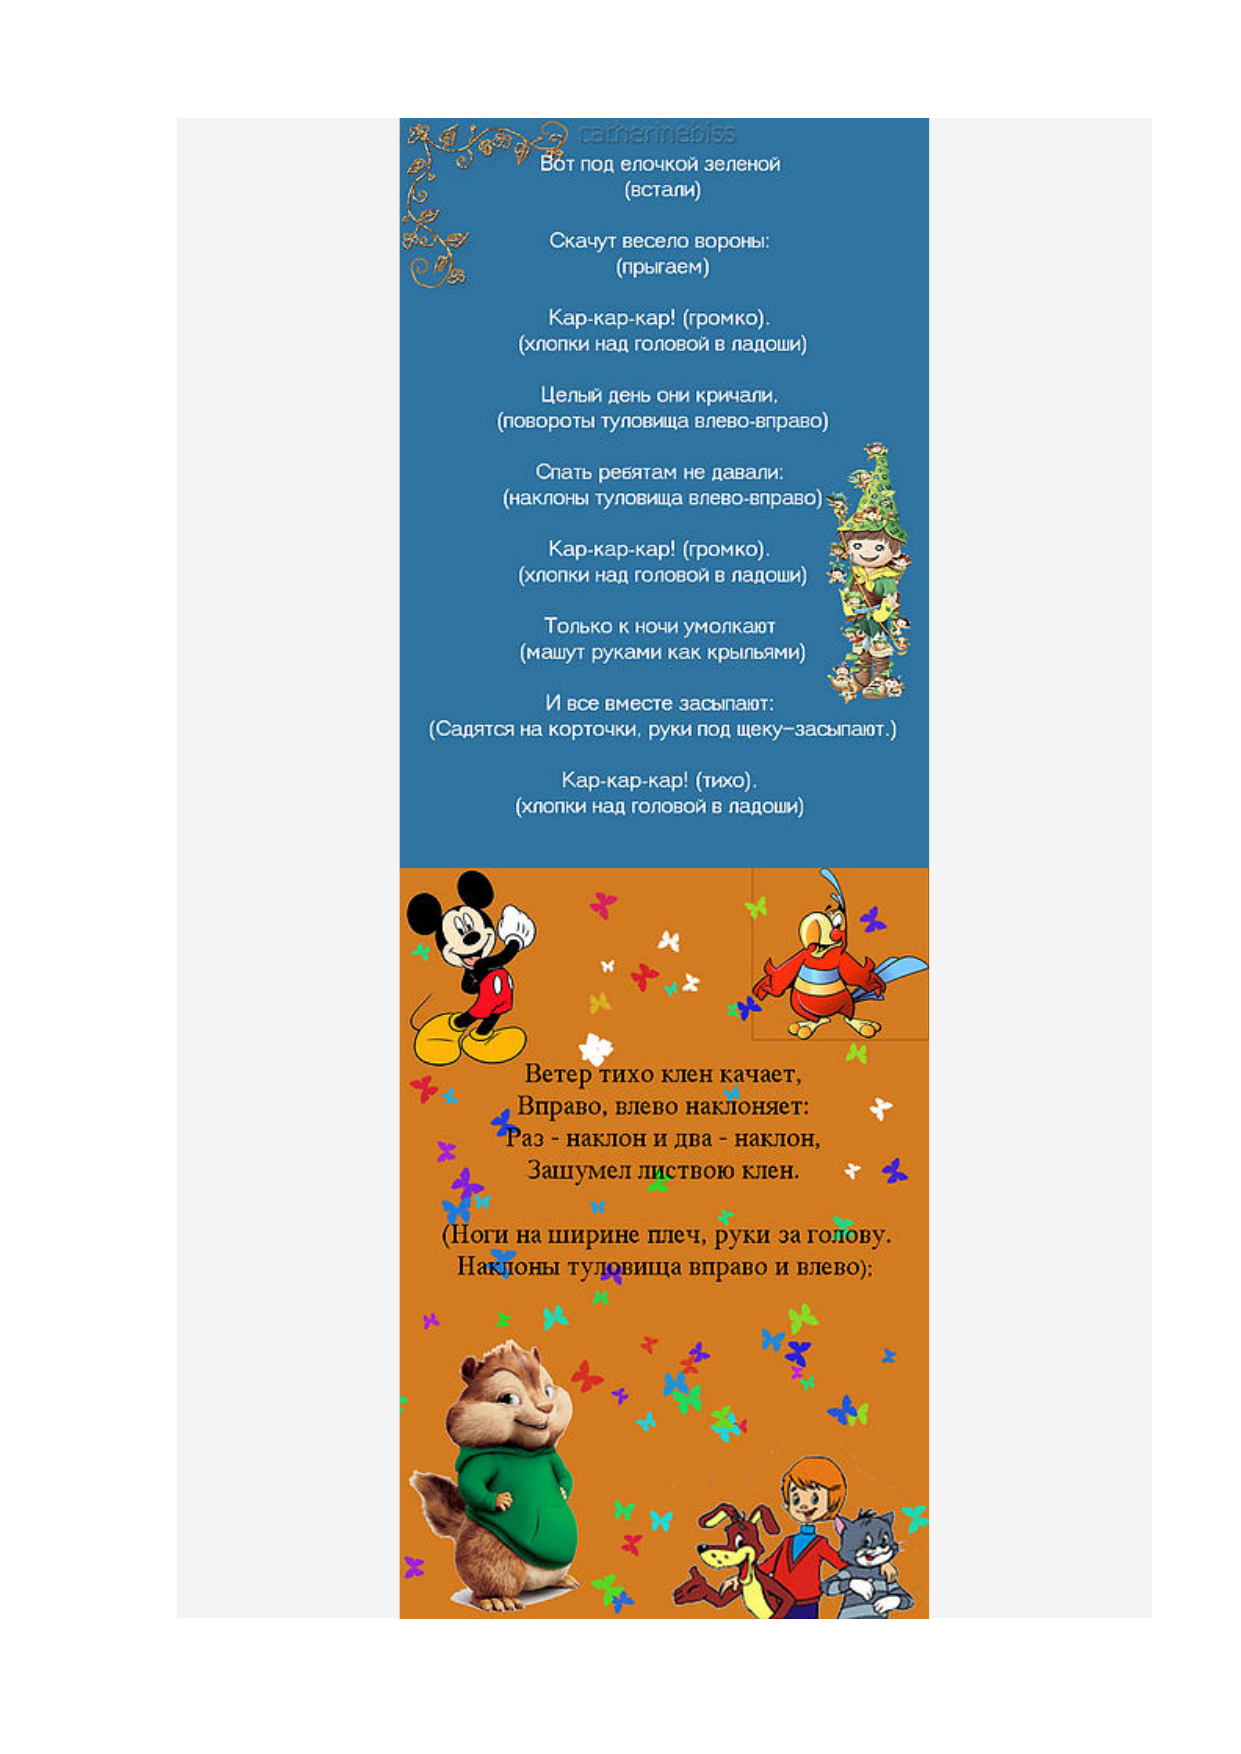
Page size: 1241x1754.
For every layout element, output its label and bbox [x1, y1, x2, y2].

picture [399, 118, 930, 1619]
